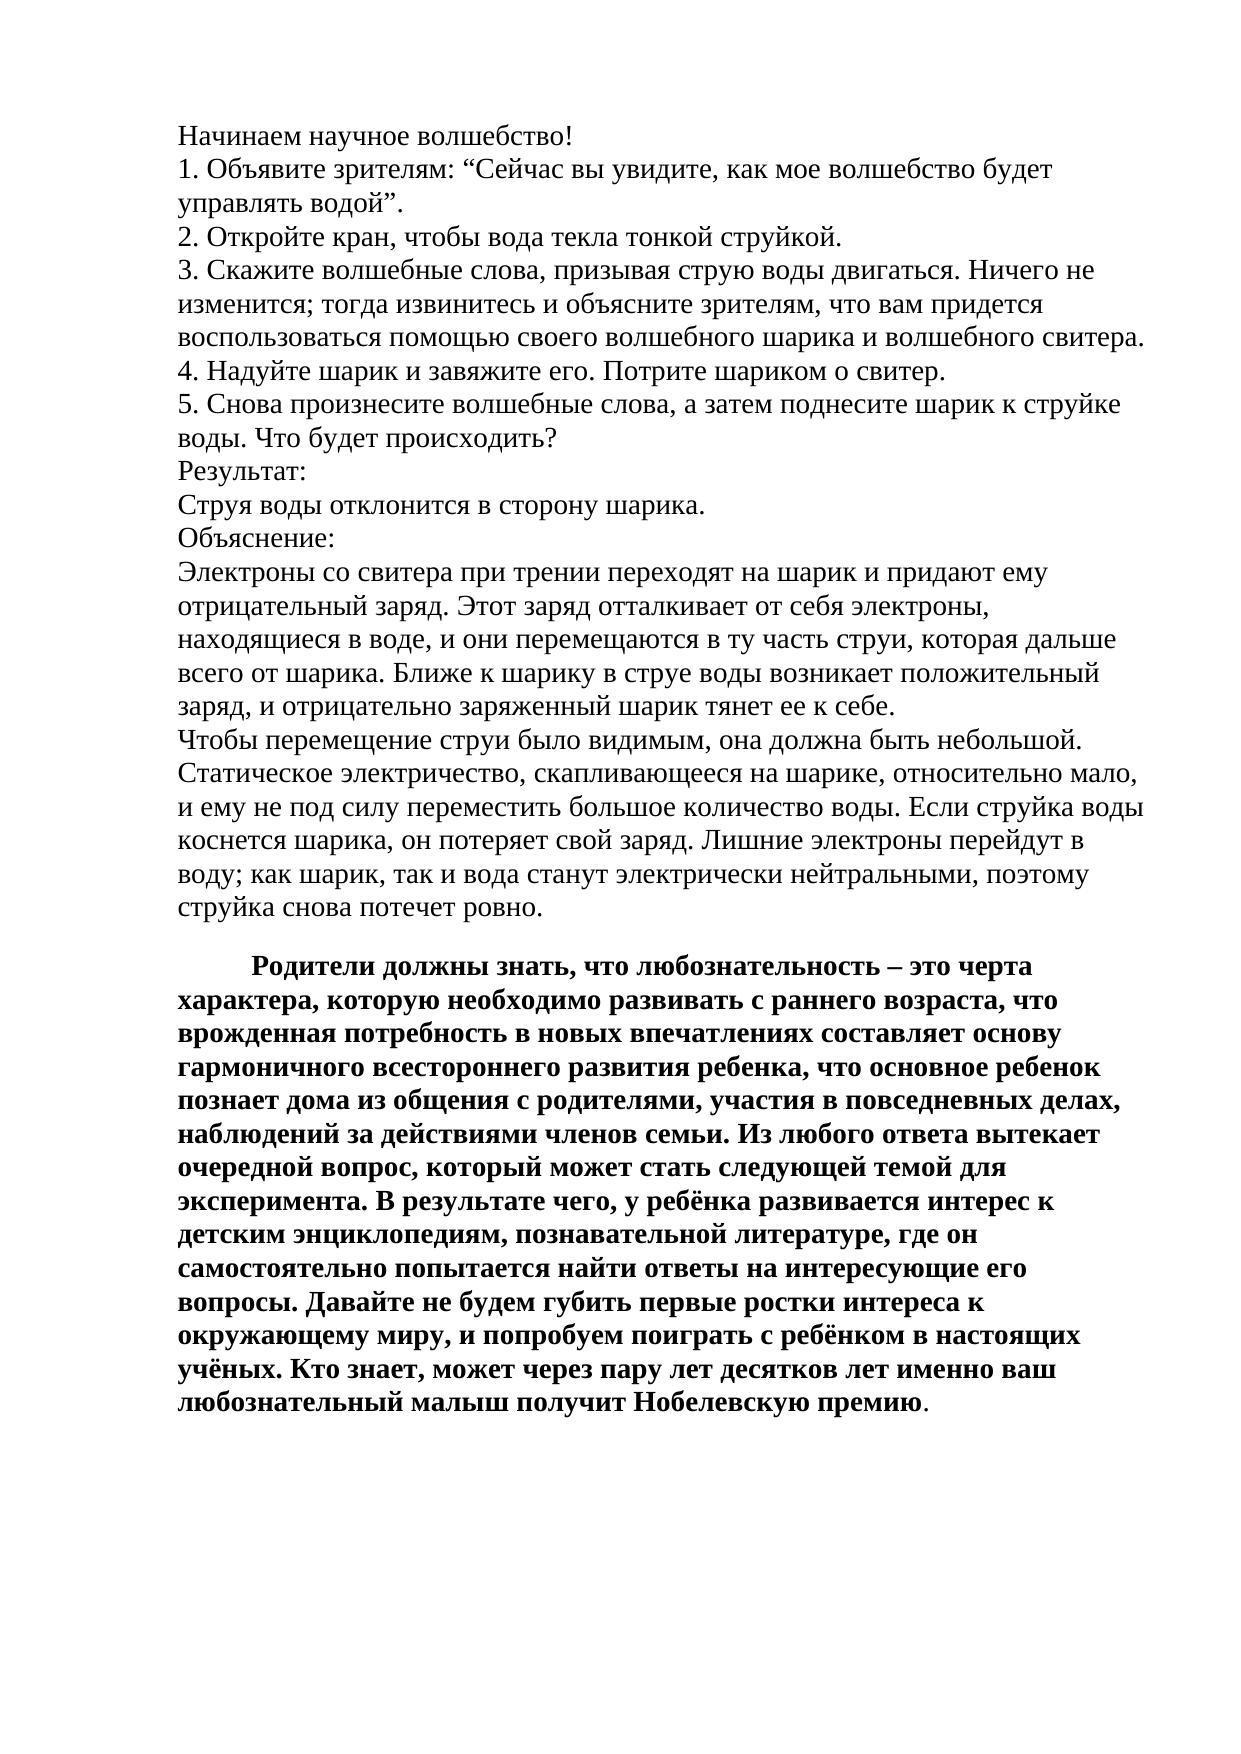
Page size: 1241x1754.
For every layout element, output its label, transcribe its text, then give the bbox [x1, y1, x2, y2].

text Родители должны знать, что любознательность – это черта характера, которую необходимо развивать с раннего возраста, что врожденная потребность в новых впечатлениях составляет основу гармоничного всестороннего развития ребенка, что основное ребенок познает дома из общения с родителями, участия в повседневных делах, наблюдений за действиями членов семьи. Из любого ответа вытекает очередной вопрос, который может стать следующей темой для эксперимента. В результате чего, у ребёнка развивается интерес к детским энциклопедиям, познавательной литературе, где он самостоятельно попытается найти ответы на интересующие его вопросы. Давайте не будем губить первые ростки интереса к окружающему миру, и попробуем поиграть с ребёнком в настоящих учёных. Кто знает, может через пару лет десятков лет именно ваш любознательный малыш получит Нобелевскую премию. [177, 948, 1152, 1418]
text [177, 118, 1152, 923]
